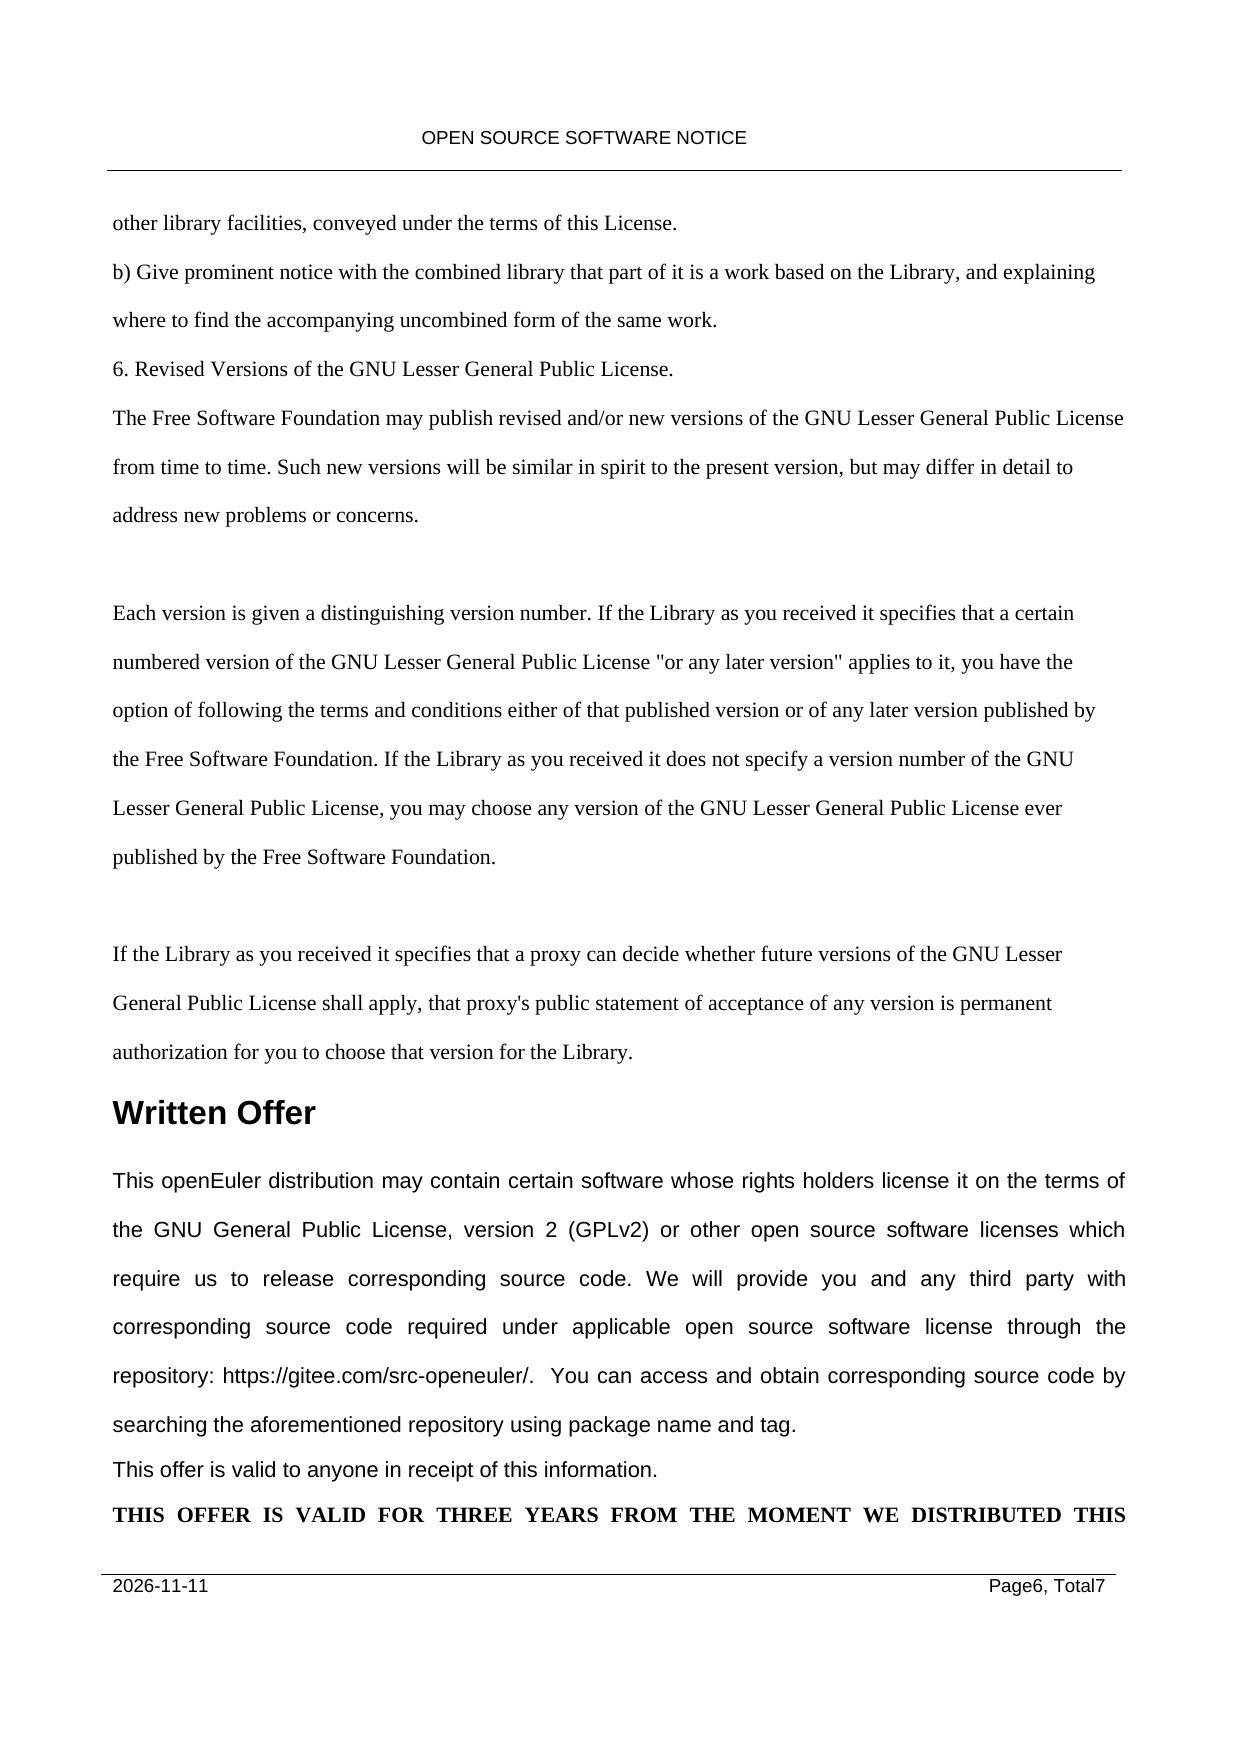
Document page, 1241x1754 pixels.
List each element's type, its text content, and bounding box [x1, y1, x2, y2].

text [112, 206, 1128, 1068]
text This openEuler distribution may contain certain software whose rights holders license it on the terms of the GNU General Public License, version 2 (GPLv2) or other open source software licenses which require us to release corresponding source code. We will provide you and any third party with corresponding source code required under applicable open source software license through the repository: https://gitee.com/src-openeuler/. You can access and obtain corresponding source code by searching the aforementioned repository using package name and tag. [112, 1164, 1128, 1441]
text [112, 1498, 1128, 1531]
text This offer is valid to anyone in receipt of this information. [112, 1453, 1128, 1486]
text Written Offer [112, 1080, 1128, 1145]
